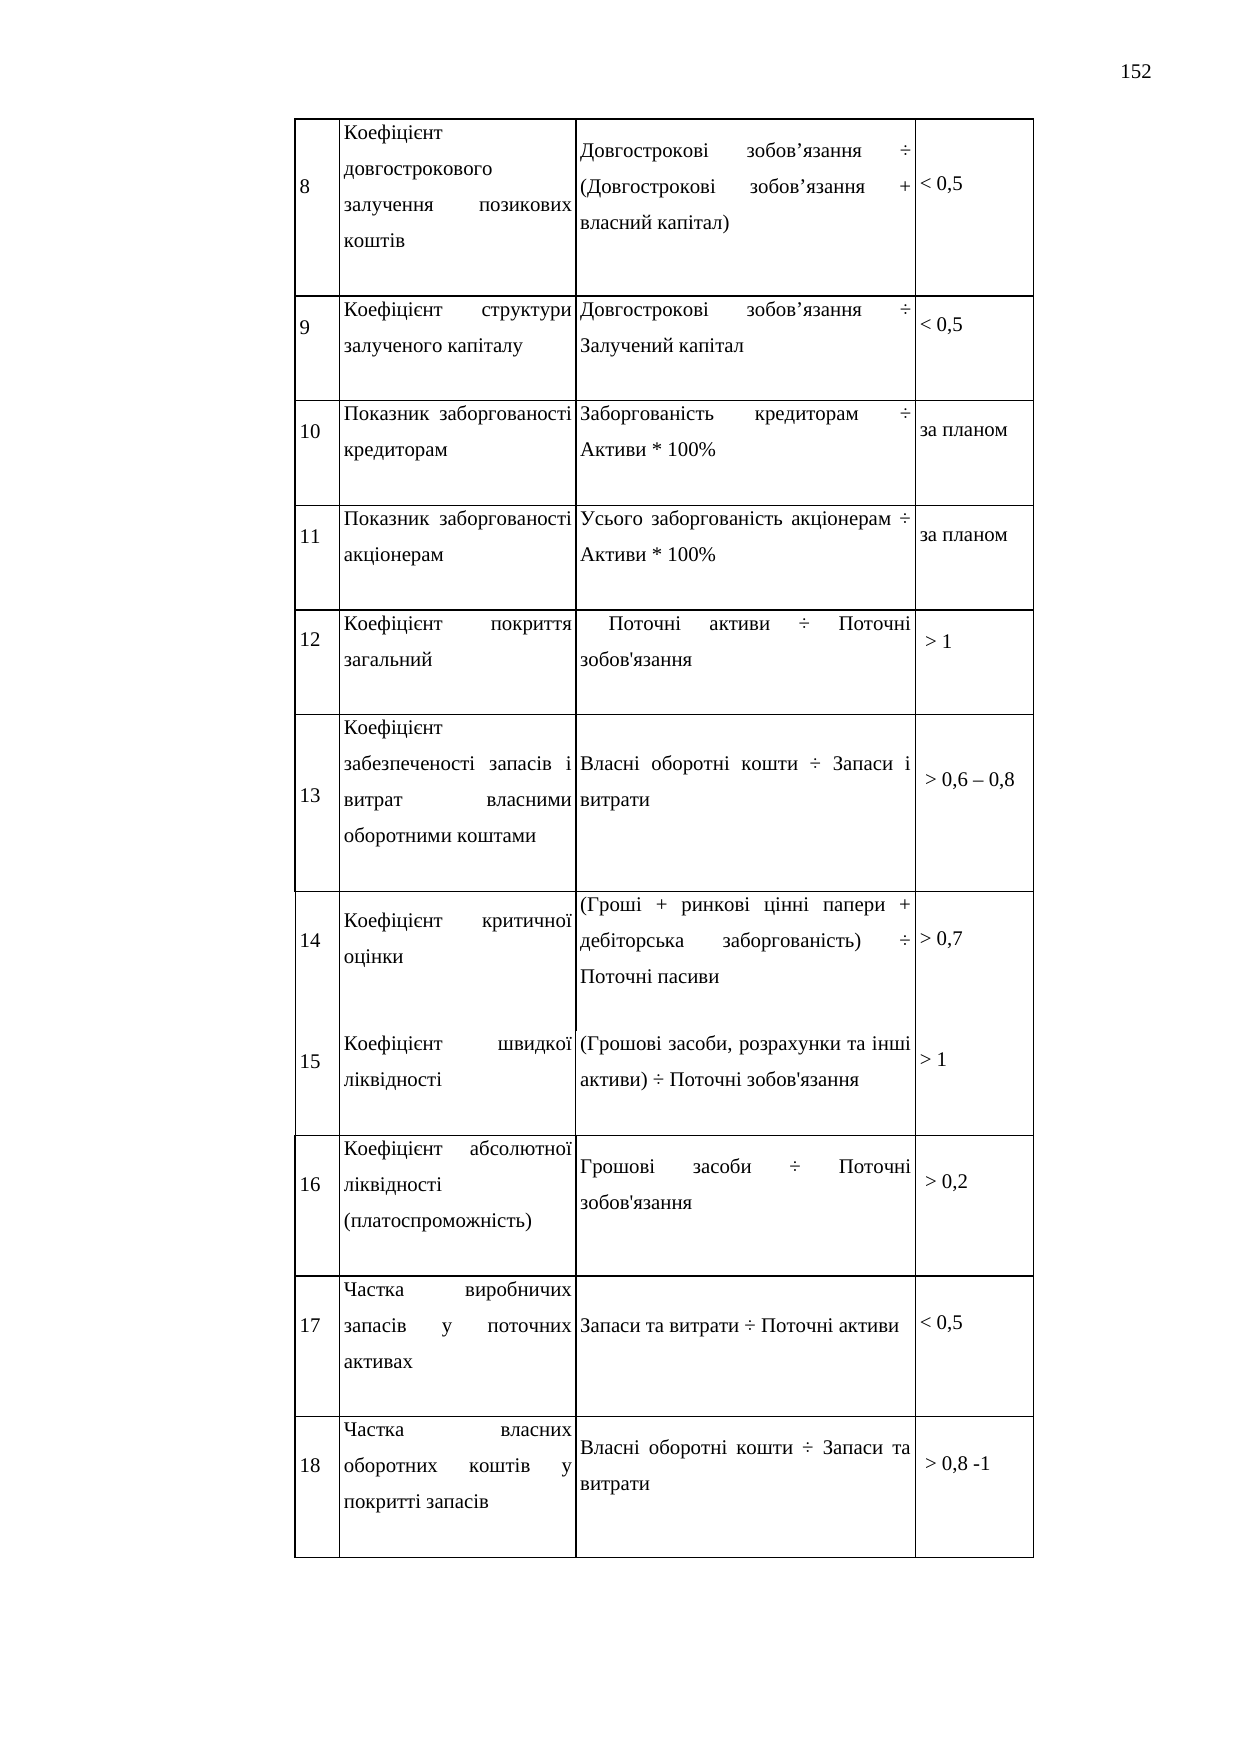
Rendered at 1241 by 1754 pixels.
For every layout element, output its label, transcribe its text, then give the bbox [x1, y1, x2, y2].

table_cell > 1 [916, 611, 1033, 714]
table_cell > 0,7 [916, 892, 1033, 1031]
table_cell Усього заборгованість акціонерам ÷ Активи * 100% [577, 506, 915, 609]
table_cell Грошові засоби ÷ Поточні зобов'язання [577, 1136, 915, 1275]
table_cell 8 [296, 120, 339, 295]
table_cell Коефіцієнт довгострокового залучення позикових коштів [340, 120, 575, 295]
table_cell за планом [916, 506, 1033, 609]
table_cell < 0,5 [916, 1277, 1033, 1416]
table_cell Частка виробничих запасів у поточних активах [340, 1277, 575, 1416]
table_cell (Гроші + ринкові цінні папери + дебіторська заборгованість) ÷ Поточні пасиви [577, 892, 915, 1031]
table_cell 18 [296, 1417, 339, 1557]
table_cell (Грошові засоби, розрахунки та інші активи) ÷ Поточні зобов'язання [576, 1031, 915, 1134]
table_cell Показник заборгованості акціонерам [340, 506, 575, 609]
table_cell Коефіцієнт покриття загальний [340, 611, 575, 714]
table_cell 11 [296, 506, 339, 609]
table_cell > 1 [916, 1031, 1033, 1134]
table_cell Показник заборгованості кредиторам [340, 401, 575, 504]
table_cell 12 [296, 611, 339, 714]
table_cell > 0,6 – 0,8 [916, 715, 1033, 891]
table_cell Коефіцієнт абсолютної ліквідності (платоспроможність) [340, 1136, 575, 1275]
table_cell > 0,2 [916, 1136, 1033, 1275]
table_cell Довгострокові зобов’язання ÷ (Довгострокові зобов’язання + власний капітал) [577, 120, 915, 295]
table_cell < 0,5 [916, 120, 1033, 295]
table_cell Власні оборотні кошти ÷ Запаси та витрати [577, 1417, 915, 1557]
table_cell Коефіцієнт критичної оцінки [340, 892, 575, 1031]
table_cell Довгострокові зобов’язання ÷ Залучений капітал [577, 297, 915, 400]
table_cell 16 [296, 1136, 339, 1275]
table_cell Власні оборотні кошти ÷ Запаси і витрати [577, 715, 915, 891]
table_cell Частка власних оборотних коштів у покритті запасів [340, 1417, 575, 1557]
table_cell Заборгованість кредиторам ÷ Активи * 100% [577, 401, 915, 504]
table_cell за планом [916, 401, 1033, 504]
table_cell > 0,8 -1 [916, 1417, 1033, 1557]
table_cell 10 [296, 401, 339, 504]
table_cell Коефіцієнт структури залученого капіталу [340, 297, 575, 400]
table_cell Запаси та витрати ÷ Поточні активи [577, 1277, 915, 1416]
table_cell Коефіцієнт швидкої ліквідності [340, 1031, 575, 1134]
table_cell 9 [296, 297, 339, 400]
table_cell < 0,5 [916, 297, 1033, 400]
table_cell Поточні активи ÷ Поточні зобов'язання [577, 611, 915, 714]
table_cell 14 [296, 892, 339, 1031]
table_cell 13 [296, 715, 339, 891]
table_cell Коефіцієнт забезпеченості запасів і витрат власними оборотними коштами [340, 715, 575, 891]
table_cell 17 [296, 1277, 339, 1416]
table_cell 15 [296, 1031, 339, 1134]
